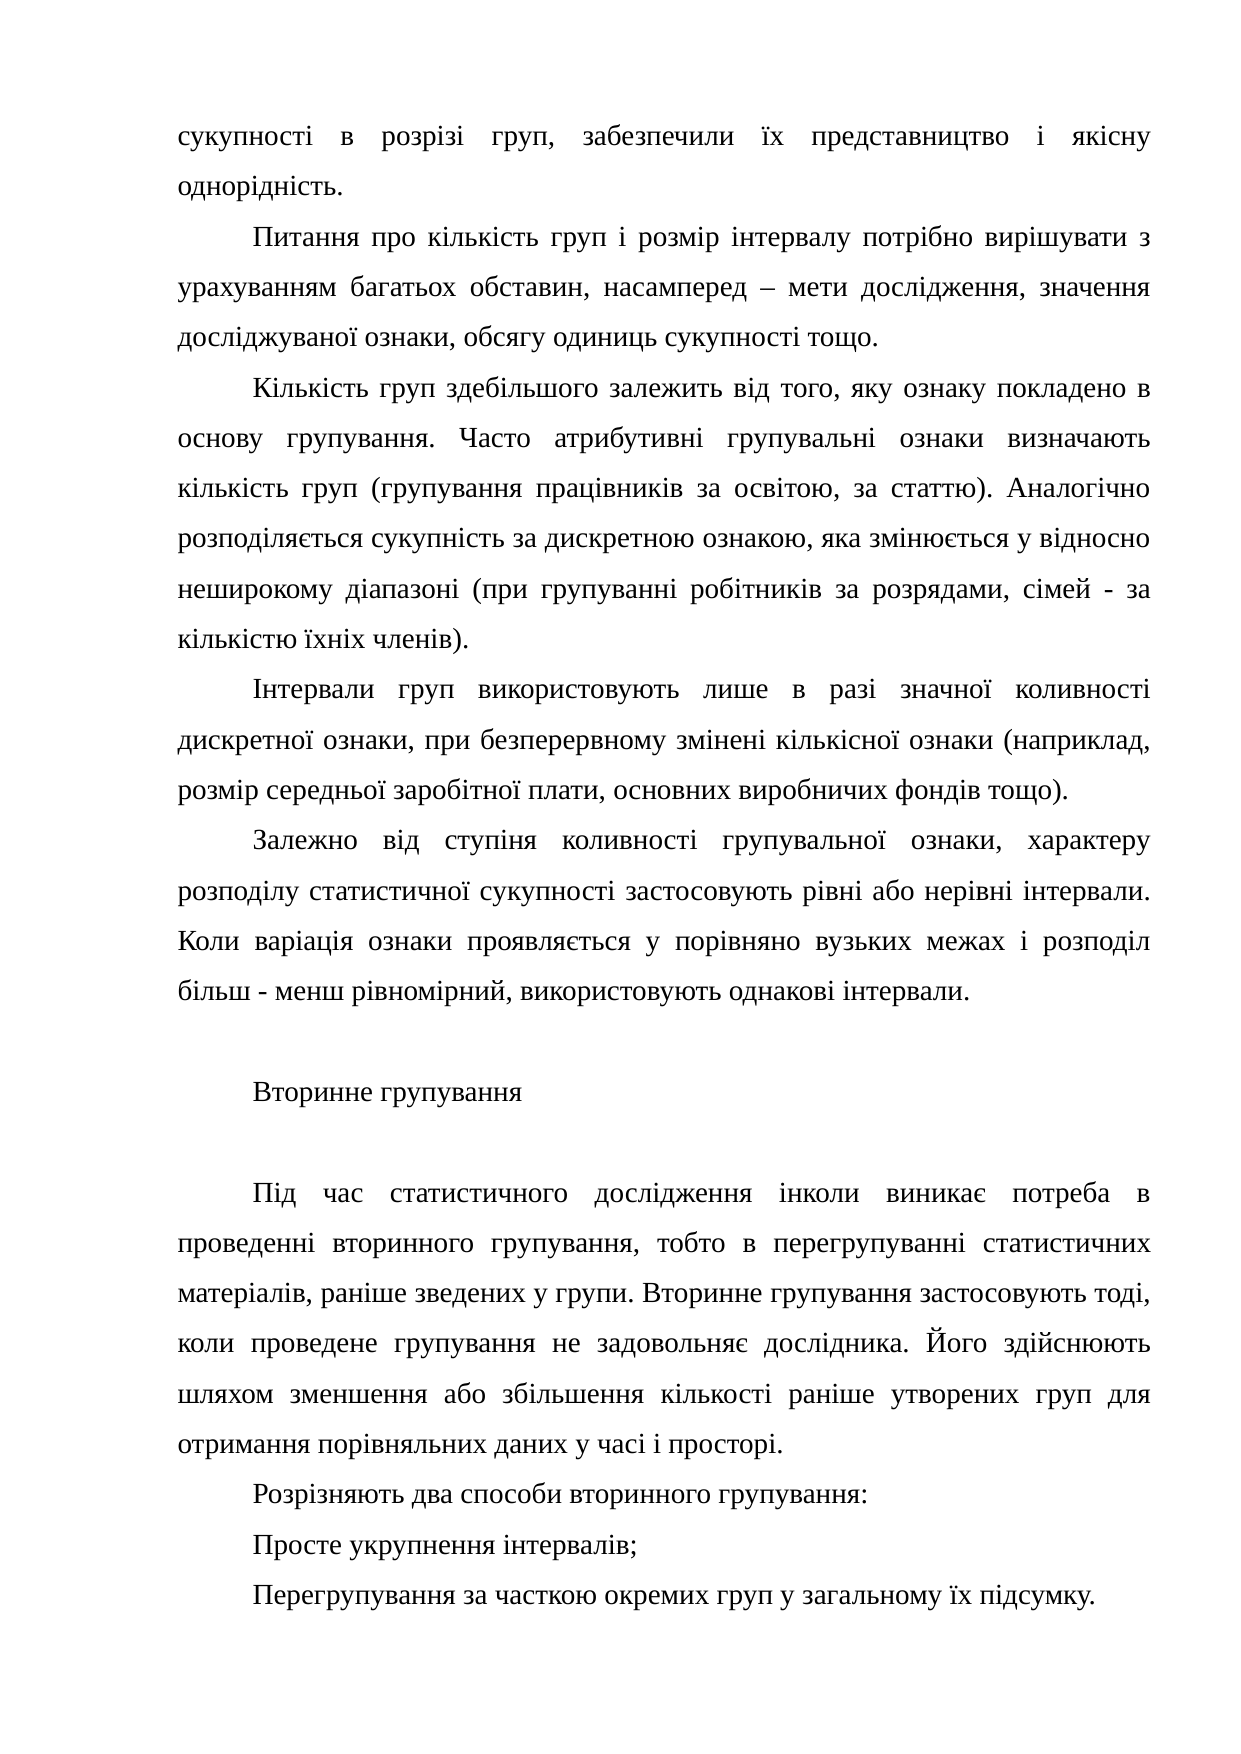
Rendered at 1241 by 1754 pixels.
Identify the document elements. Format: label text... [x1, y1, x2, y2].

text Питання про кількість груп і розмір інтервалу потрібно вирішувати з урахуванням багатьох обставин, насамперед – мети дослідження, значення досліджуваної ознаки, обсягу одиниць сукупності тощо. [177, 219, 1152, 353]
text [177, 118, 1152, 202]
text Розрізняють два способи вторинного групування: [177, 1477, 1152, 1510]
text Вторинне групування [177, 1074, 1152, 1108]
text Перегрупування за часткою окремих груп у загальному їх підсумку. [177, 1577, 1152, 1611]
text Просте укрупнення інтервалів; [177, 1527, 1152, 1560]
text Залежно від ступіня коливності групувальної ознаки, характеру розподілу статистичної сукупності застосовують рівні або нерівні інтервали. Коли варіація ознаки проявляється у порівняно вузьких межах і розподіл більш - менш рівномірний, використовують однакові інтервали. [177, 822, 1152, 1007]
text Інтервали груп використовують лише в разі значної коливності дискретної ознаки, при безперервному змінені кількісної ознаки (наприклад, розмір середньої заробітної плати, основних виробничих фондів тощо). [177, 672, 1152, 806]
text Під час статистичного дослідження інколи виникає потреба в проведенні вторинного групування, тобто в перегрупуванні статистичних матеріалів, раніше зведених у групи. Вторинне групування застосовують тоді, коли проведене групування не задовольняє дослідника. Його здійснюють шляхом зменшення або збільшення кількості раніше утворених груп для отримання порівняльних даних у часі і просторі. [177, 1175, 1152, 1460]
text Кількість груп здебільшого залежить від того, яку ознаку покладено в основу групування. Часто атрибутивні групувальні ознаки визначають кількість груп (групування працівників за освітою, за статтю). Аналогічно розподіляється сукупність за дискретною ознакою, яка змінюється у відносно неширокому діапазоні (при групуванні робітників за розрядами, сімей - за кількістю їхніх членів). [177, 370, 1152, 655]
